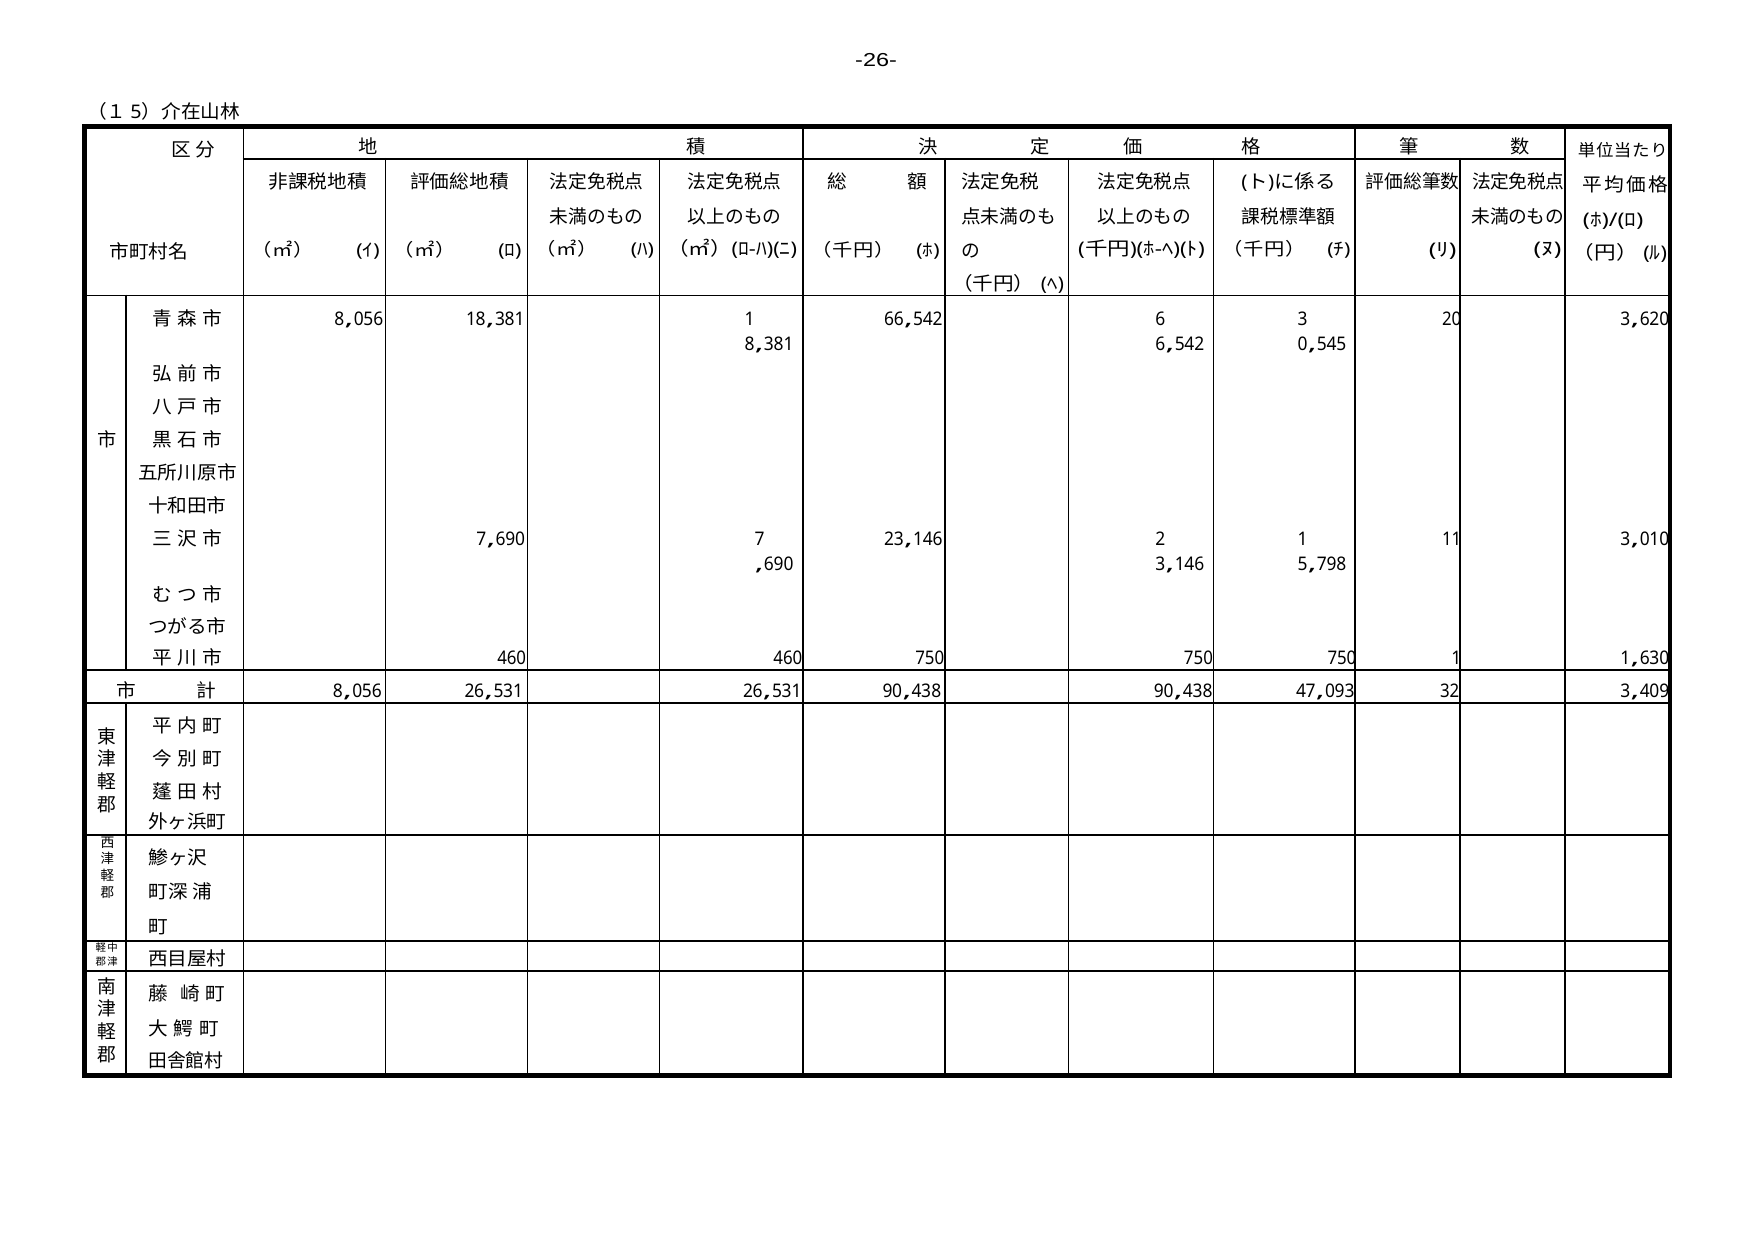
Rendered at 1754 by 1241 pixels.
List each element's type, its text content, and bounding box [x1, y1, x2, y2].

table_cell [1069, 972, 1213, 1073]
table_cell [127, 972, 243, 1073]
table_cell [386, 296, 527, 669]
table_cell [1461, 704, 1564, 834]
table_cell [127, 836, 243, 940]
text -26- [361, 49, 1390, 71]
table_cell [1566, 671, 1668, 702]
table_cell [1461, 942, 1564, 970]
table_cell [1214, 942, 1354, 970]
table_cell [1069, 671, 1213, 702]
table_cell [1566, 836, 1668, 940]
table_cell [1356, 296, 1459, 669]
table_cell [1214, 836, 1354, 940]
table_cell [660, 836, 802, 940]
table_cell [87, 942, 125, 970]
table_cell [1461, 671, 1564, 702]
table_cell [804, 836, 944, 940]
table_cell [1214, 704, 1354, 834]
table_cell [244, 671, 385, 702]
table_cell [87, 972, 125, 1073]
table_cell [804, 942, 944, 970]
text （１5）介在山林 [87, 98, 1727, 124]
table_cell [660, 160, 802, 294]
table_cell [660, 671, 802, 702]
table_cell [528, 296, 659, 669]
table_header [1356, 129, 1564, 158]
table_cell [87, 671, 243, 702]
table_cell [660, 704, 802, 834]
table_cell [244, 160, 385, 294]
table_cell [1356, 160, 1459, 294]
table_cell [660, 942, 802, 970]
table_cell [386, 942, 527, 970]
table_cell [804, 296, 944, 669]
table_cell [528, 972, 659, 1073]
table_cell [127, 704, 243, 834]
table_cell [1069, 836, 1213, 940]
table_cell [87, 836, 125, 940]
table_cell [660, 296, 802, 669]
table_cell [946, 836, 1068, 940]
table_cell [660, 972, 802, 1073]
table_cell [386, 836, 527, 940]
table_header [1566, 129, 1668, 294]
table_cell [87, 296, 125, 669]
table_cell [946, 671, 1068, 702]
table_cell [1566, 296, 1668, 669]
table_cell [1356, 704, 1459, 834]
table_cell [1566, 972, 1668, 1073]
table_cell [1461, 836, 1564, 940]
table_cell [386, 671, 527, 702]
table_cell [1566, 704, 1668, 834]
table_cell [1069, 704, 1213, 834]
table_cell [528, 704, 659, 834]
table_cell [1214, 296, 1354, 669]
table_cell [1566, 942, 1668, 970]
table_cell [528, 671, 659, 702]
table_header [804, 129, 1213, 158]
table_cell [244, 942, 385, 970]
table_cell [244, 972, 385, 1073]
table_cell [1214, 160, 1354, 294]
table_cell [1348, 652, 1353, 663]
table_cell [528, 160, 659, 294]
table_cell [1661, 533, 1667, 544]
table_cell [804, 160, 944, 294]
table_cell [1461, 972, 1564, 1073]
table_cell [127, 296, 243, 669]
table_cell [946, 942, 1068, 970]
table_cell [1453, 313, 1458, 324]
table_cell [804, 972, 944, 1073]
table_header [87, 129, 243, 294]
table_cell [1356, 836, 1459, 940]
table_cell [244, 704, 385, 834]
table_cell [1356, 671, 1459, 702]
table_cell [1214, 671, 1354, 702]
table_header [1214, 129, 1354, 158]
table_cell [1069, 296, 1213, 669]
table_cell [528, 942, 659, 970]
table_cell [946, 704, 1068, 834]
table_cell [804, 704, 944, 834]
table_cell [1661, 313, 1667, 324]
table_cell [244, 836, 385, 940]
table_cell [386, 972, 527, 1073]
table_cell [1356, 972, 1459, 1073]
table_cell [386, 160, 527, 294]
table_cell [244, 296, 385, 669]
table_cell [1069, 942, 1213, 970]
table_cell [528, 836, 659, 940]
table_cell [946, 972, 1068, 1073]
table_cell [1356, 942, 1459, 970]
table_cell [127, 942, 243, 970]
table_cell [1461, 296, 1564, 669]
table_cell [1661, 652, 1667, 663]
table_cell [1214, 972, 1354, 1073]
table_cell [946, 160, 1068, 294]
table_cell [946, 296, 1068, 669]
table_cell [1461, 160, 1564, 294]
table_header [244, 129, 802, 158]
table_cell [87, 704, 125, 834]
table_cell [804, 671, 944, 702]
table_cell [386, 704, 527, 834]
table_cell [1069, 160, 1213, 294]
